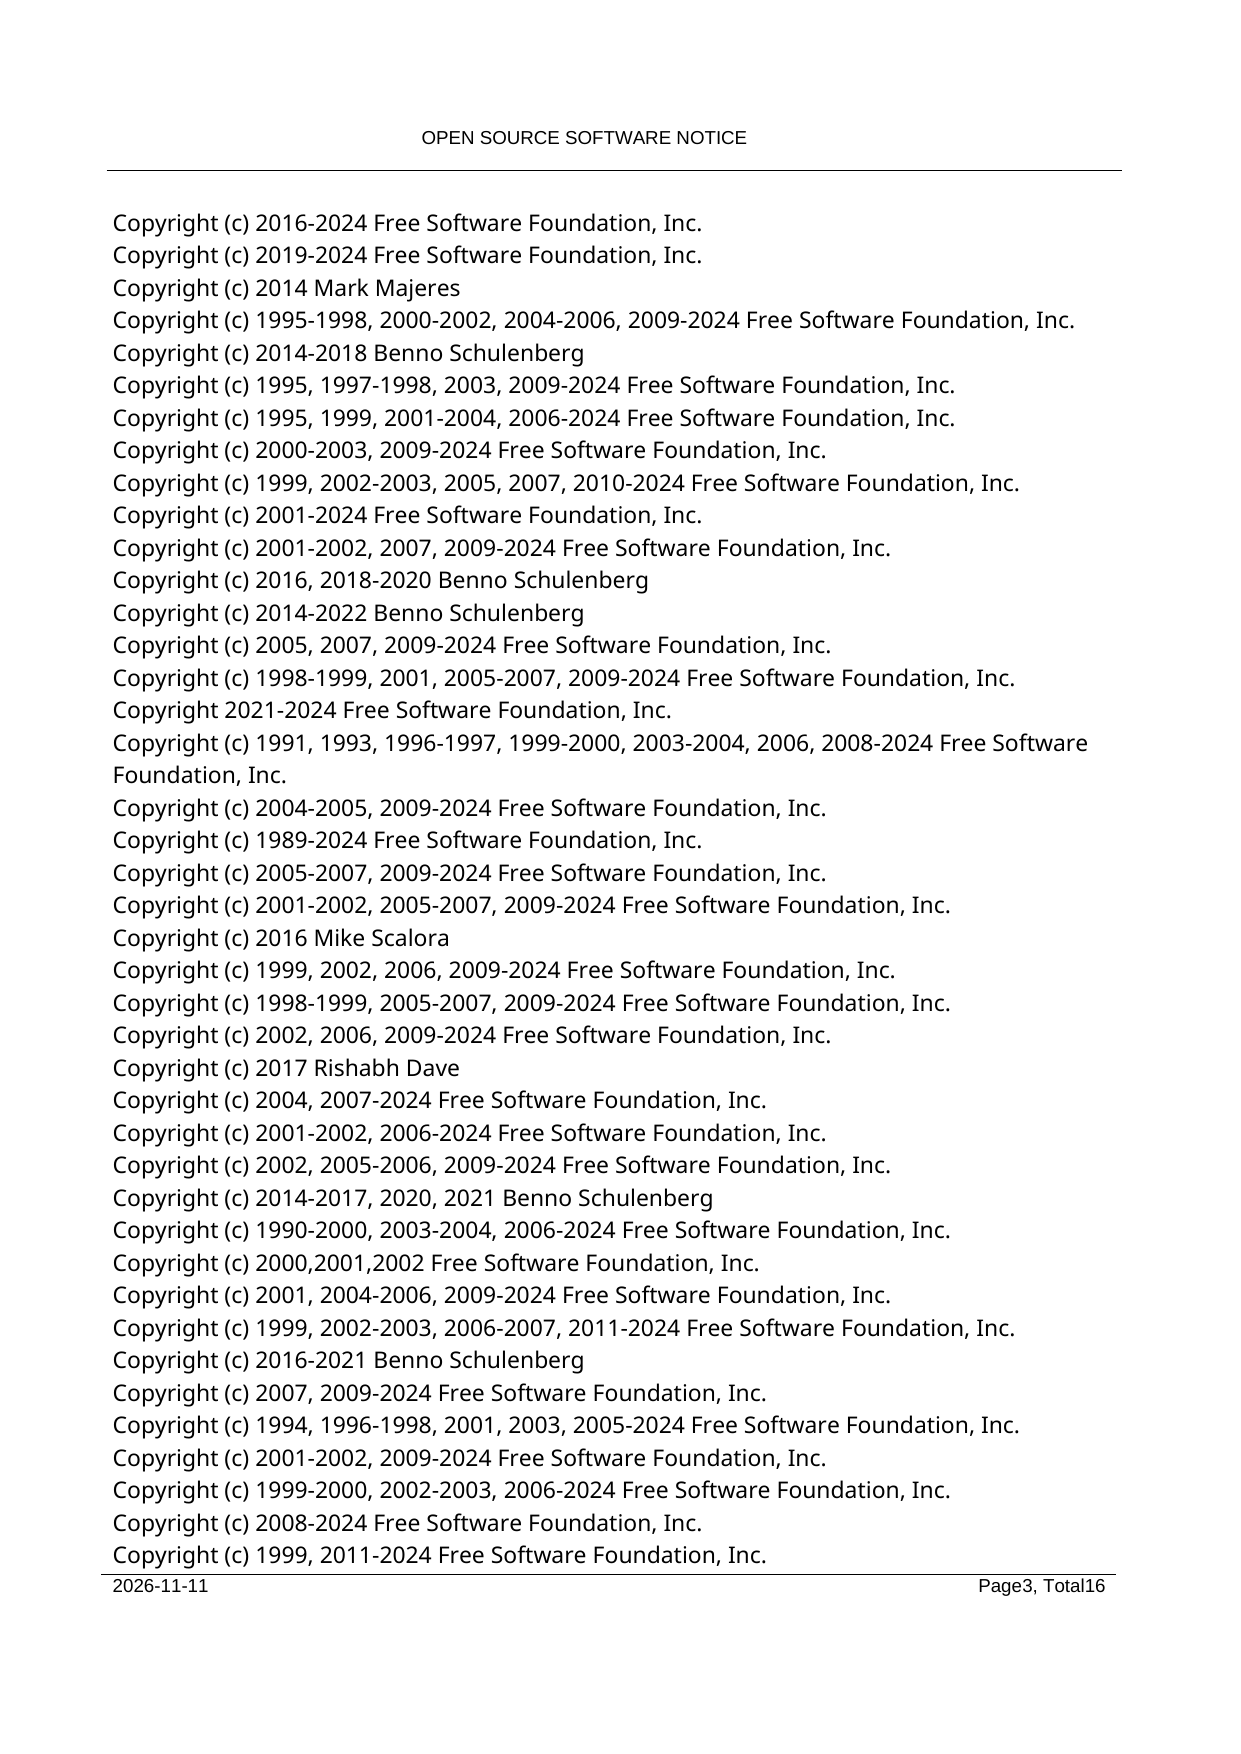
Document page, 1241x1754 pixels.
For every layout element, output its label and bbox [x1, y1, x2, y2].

text [112, 206, 1128, 1571]
